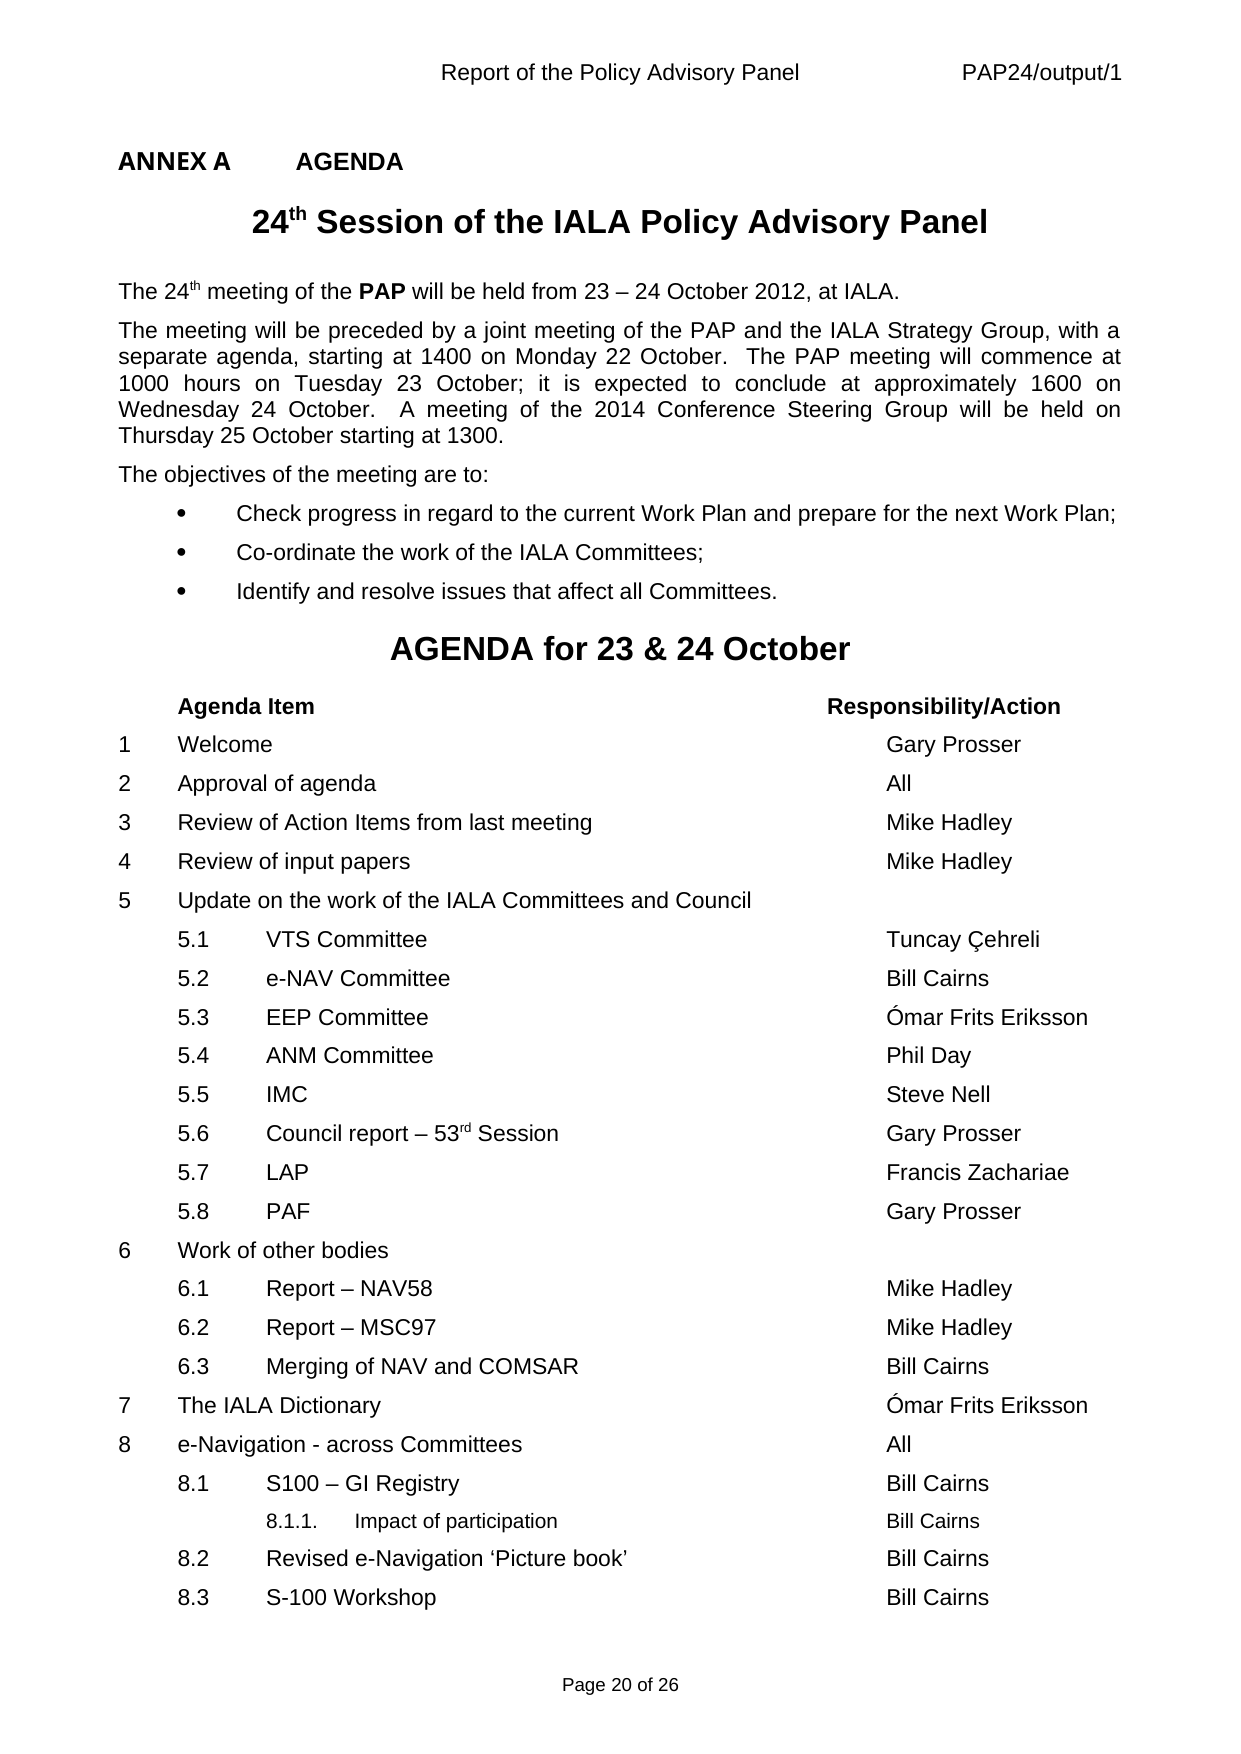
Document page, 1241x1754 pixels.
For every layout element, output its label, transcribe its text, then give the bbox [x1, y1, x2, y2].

list Impact of participation Bill Cairns [266, 1508, 1122, 1532]
list LAP Francis Zachariae [177, 1159, 1122, 1185]
list Merging of NAV and COMSAR Bill Cairns [177, 1353, 1122, 1379]
list Co-ordinate the work of the IALA Committees; [177, 539, 1122, 565]
list The IALA Dictionary Ómar Frits Eriksson [118, 1392, 1122, 1418]
list VTS Committee Tuncay Çehreli [177, 926, 1122, 952]
list e-NAV Committee Bill Cairns [177, 964, 1122, 991]
list IMC Steve Nell [177, 1081, 1122, 1107]
list PAF Gary Prosser [177, 1198, 1122, 1224]
list EEP Committee Ómar Frits Eriksson [177, 1003, 1122, 1030]
list e-Navigation - across Committees All [118, 1431, 1122, 1457]
list Approval of agenda All [118, 770, 1122, 797]
list S100 – GI Registry Bill Cairns [177, 1470, 1122, 1496]
text The meeting will be preceded by a joint meeting of the PAP and the IALA Strategy Group, with a separate agenda, starting at 1400 on Monday 22 October. The PAP meeting will commence at 1000 hours on Tuesday 23 October; it is expected to conclude at approximately 1600 on Wednesday 24 October. A meeting of the 2014 Conference Steering Group will be held on Thursday 25 October starting at 1300. [118, 317, 1122, 449]
text 24th Session of the IALA Policy Advisory Panel [118, 202, 1122, 241]
list Council report – 53rd Session Gary Prosser [177, 1120, 1122, 1146]
text Agenda Item Responsibility/Action [118, 693, 1122, 719]
list ANM Committee Phil Day [177, 1042, 1122, 1069]
list Update on the work of the IALA Committees and Council [118, 887, 1122, 913]
text Agenda [118, 143, 1122, 177]
list Report – NAV58 Mike Hadley [177, 1275, 1122, 1302]
list Welcome Gary Prosser [118, 731, 1122, 758]
list Work of other bodies [118, 1237, 1122, 1263]
list Review of input papers Mike Hadley [118, 848, 1122, 874]
text The objectives of the meeting are to: [118, 461, 1122, 488]
list Check progress in regard to the current Work Plan and prepare for the next Work Plan; [177, 500, 1122, 526]
list S-100 Workshop Bill Cairns [177, 1584, 1122, 1610]
text AGENDA for 23 & 24 October [118, 629, 1122, 668]
list Review of Action Items from last meeting Mike Hadley [118, 809, 1122, 836]
list Identify and resolve issues that affect all Committees. [177, 578, 1122, 604]
list Report – MSC97 Mike Hadley [177, 1314, 1122, 1341]
list Revised e-Navigation ‘Picture book’ Bill Cairns [177, 1545, 1122, 1571]
text The 24th meeting of the PAP will be held from 23 – 24 October 2012, at IALA. [118, 278, 1122, 304]
